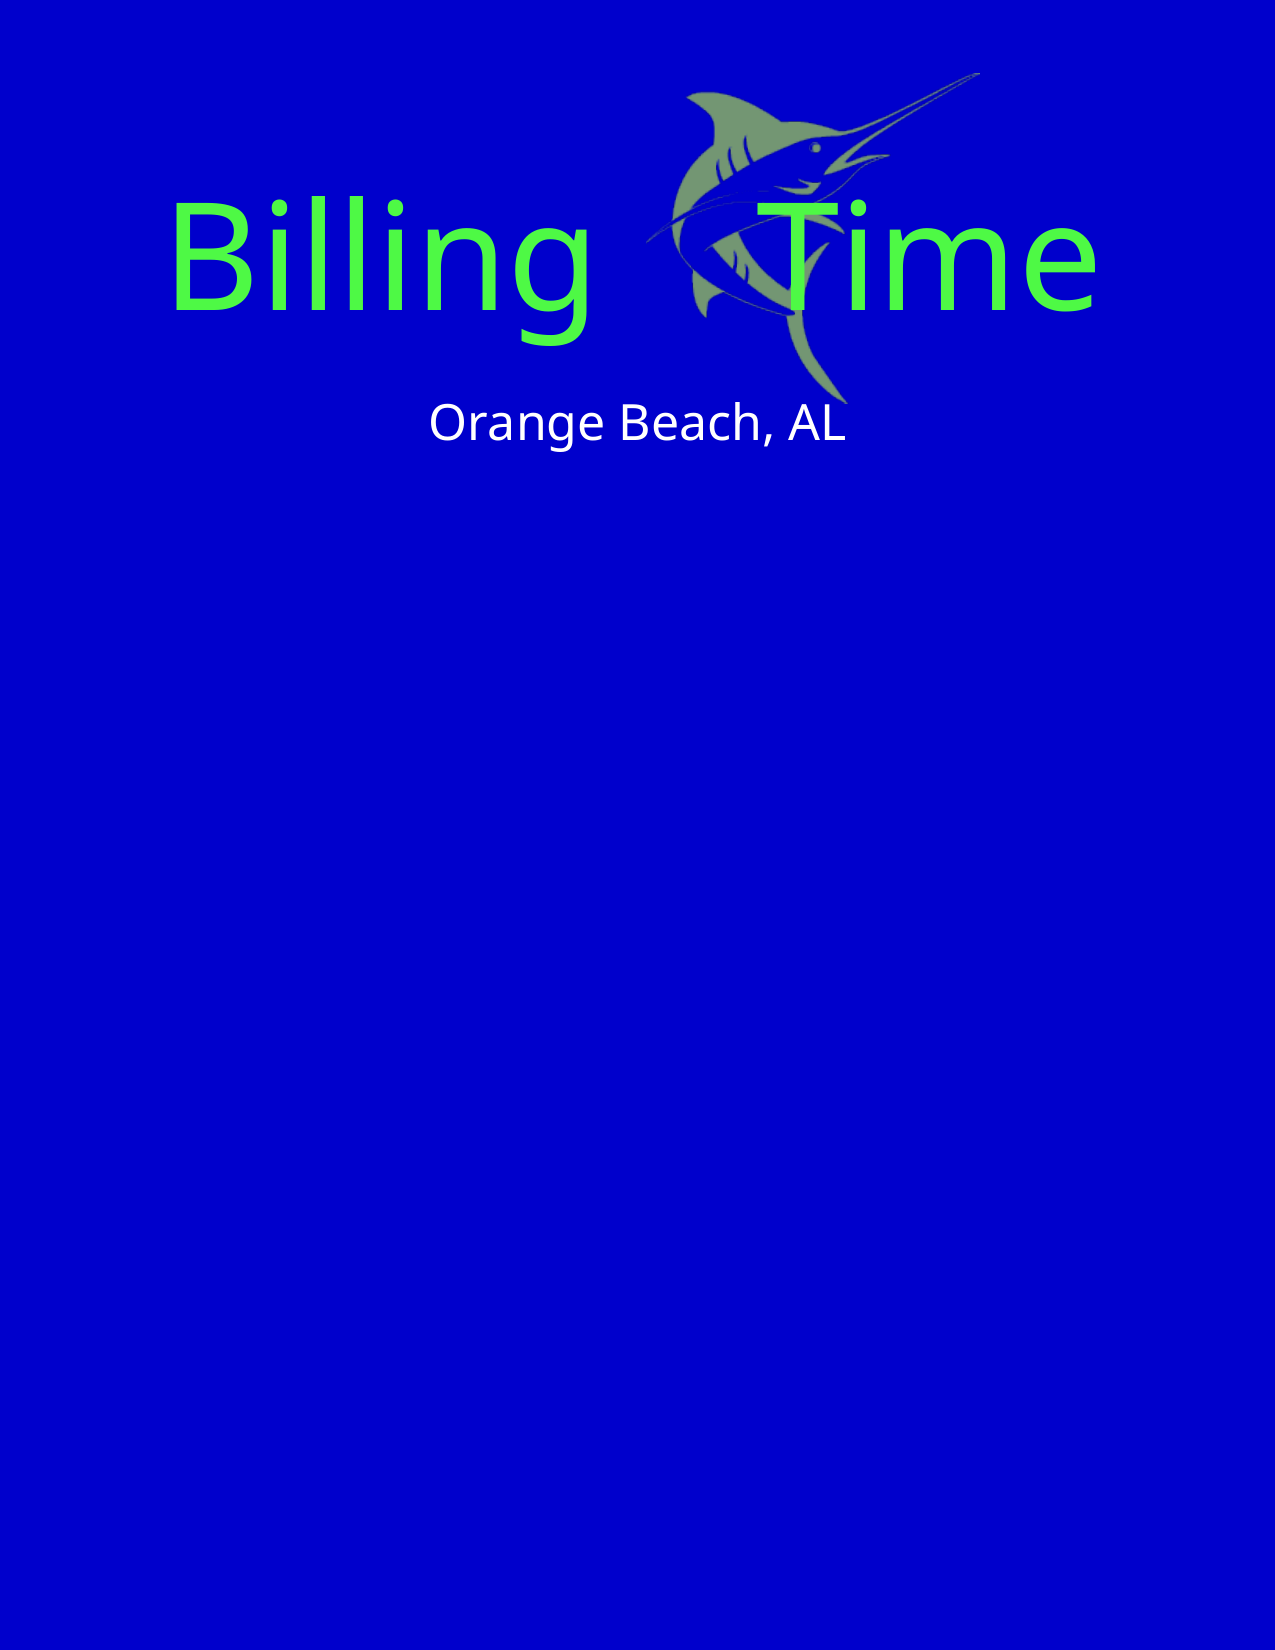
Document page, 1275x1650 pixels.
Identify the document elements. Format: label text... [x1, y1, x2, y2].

text Orange Beach, AL [75, 387, 1200, 455]
text Billing Time [66, 150, 1200, 354]
